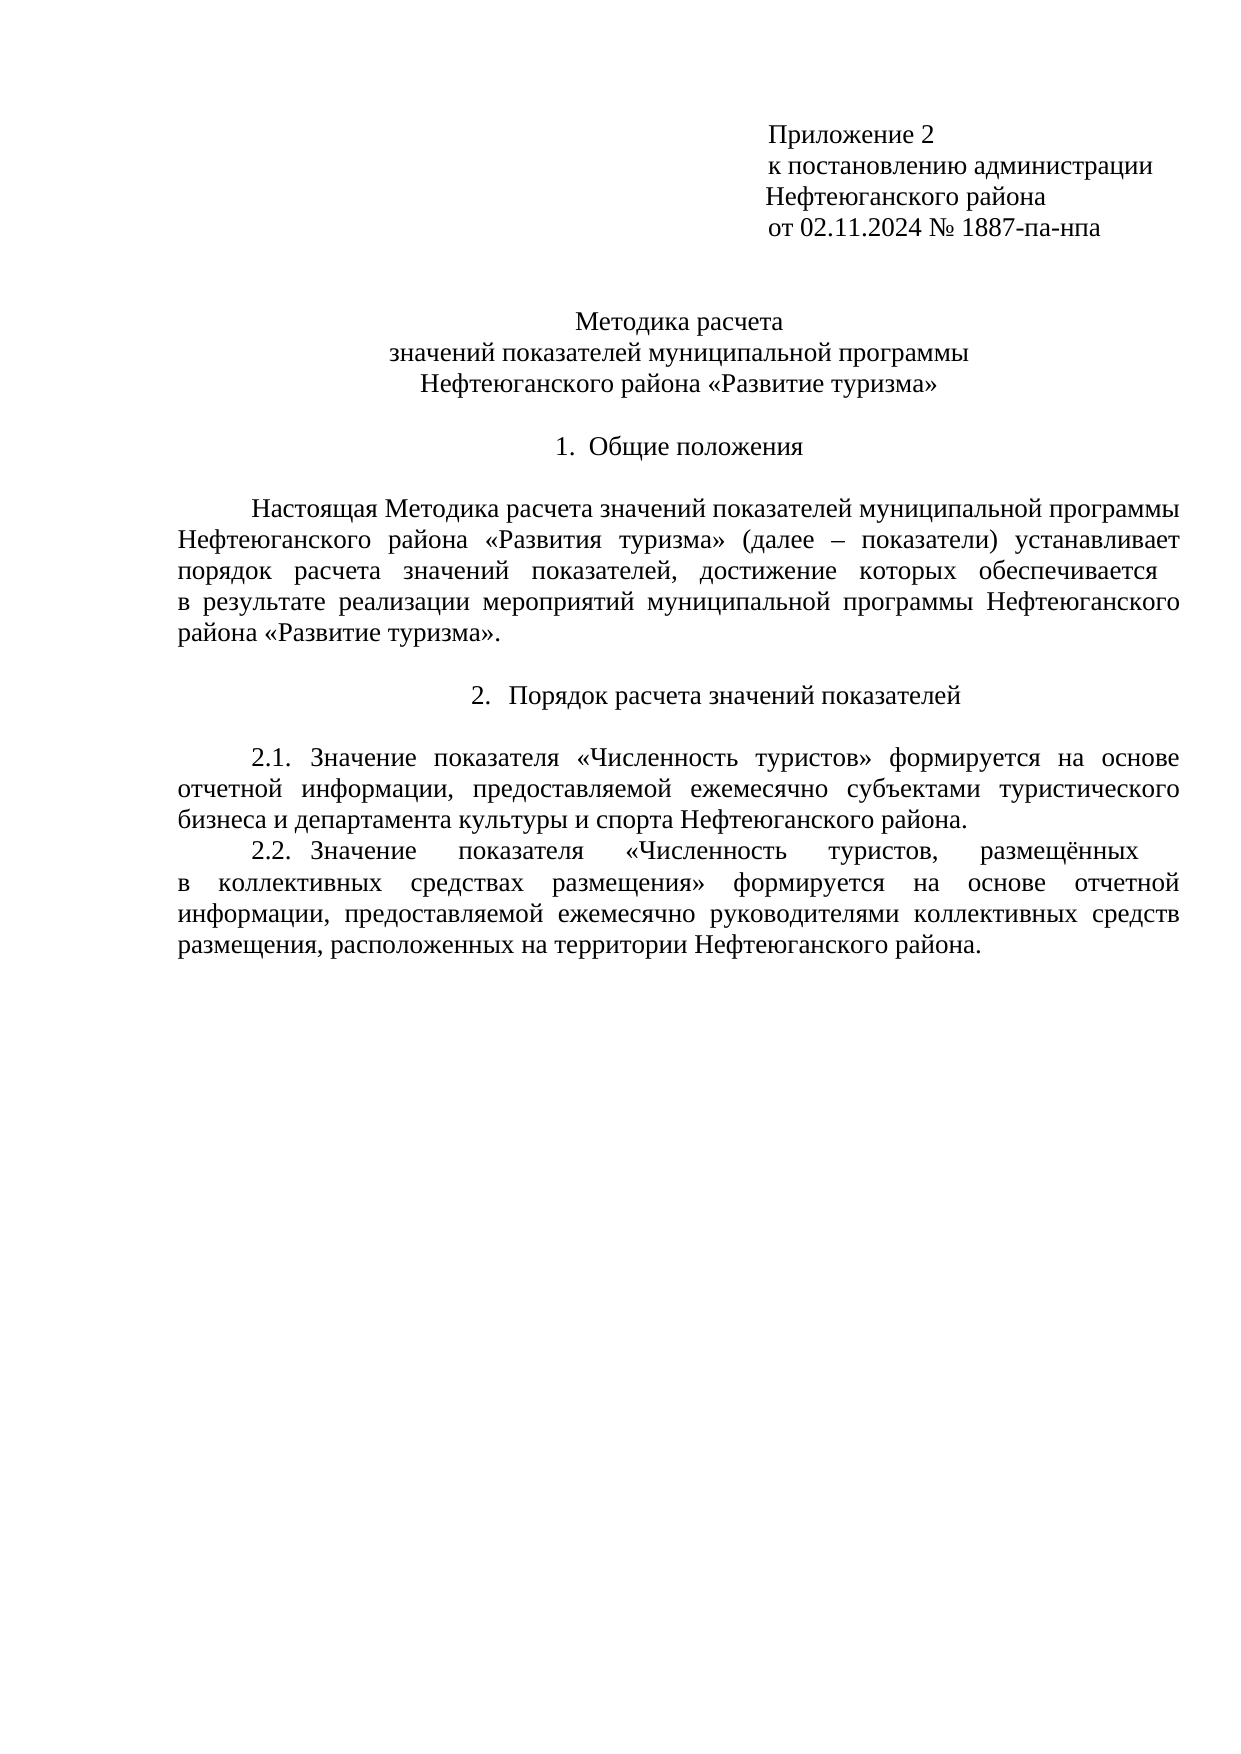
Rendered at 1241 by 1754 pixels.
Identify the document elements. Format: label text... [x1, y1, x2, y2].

list Значение показателя «Численность туристов» формируется на основе отчетной информации, предоставляемой ежемесячно субъектами туристического бизнеса и департамента культуры и спорта Нефтеюганского района. [177, 741, 1181, 834]
text Нефтеюганского района «Развитие туризма» [177, 367, 1181, 398]
text к постановлению администрации [768, 149, 1181, 180]
text от 02.11.2024 № 1887-па-нпа [768, 212, 1181, 243]
list Порядок расчета значений показателей [251, 679, 1181, 710]
text Нефтеюганского района [177, 180, 1181, 212]
text 1. Общие положения [177, 429, 1181, 461]
list Значение показателя «Численность туристов, размещённых в коллективных средствах размещения» формируется на основе отчетной информации, предоставляемой ежемесячно руководителями коллективных средств размещения, расположенных на территории Нефтеюганского района. [177, 834, 1181, 959]
text Методика расчета [177, 305, 1181, 336]
text Приложение 2 [768, 118, 1181, 149]
text значений показателей муниципальной программы [177, 336, 1181, 367]
text Настоящая Методика расчета значений показателей муниципальной программы Нефтеюганского района «Развития туризма» (далее – показатели) устанавливает порядок расчета значений показателей, достижение которых обеспечивается в результате реализации мероприятий муниципальной программы Нефтеюганского района «Развитие туризма». [177, 492, 1181, 648]
